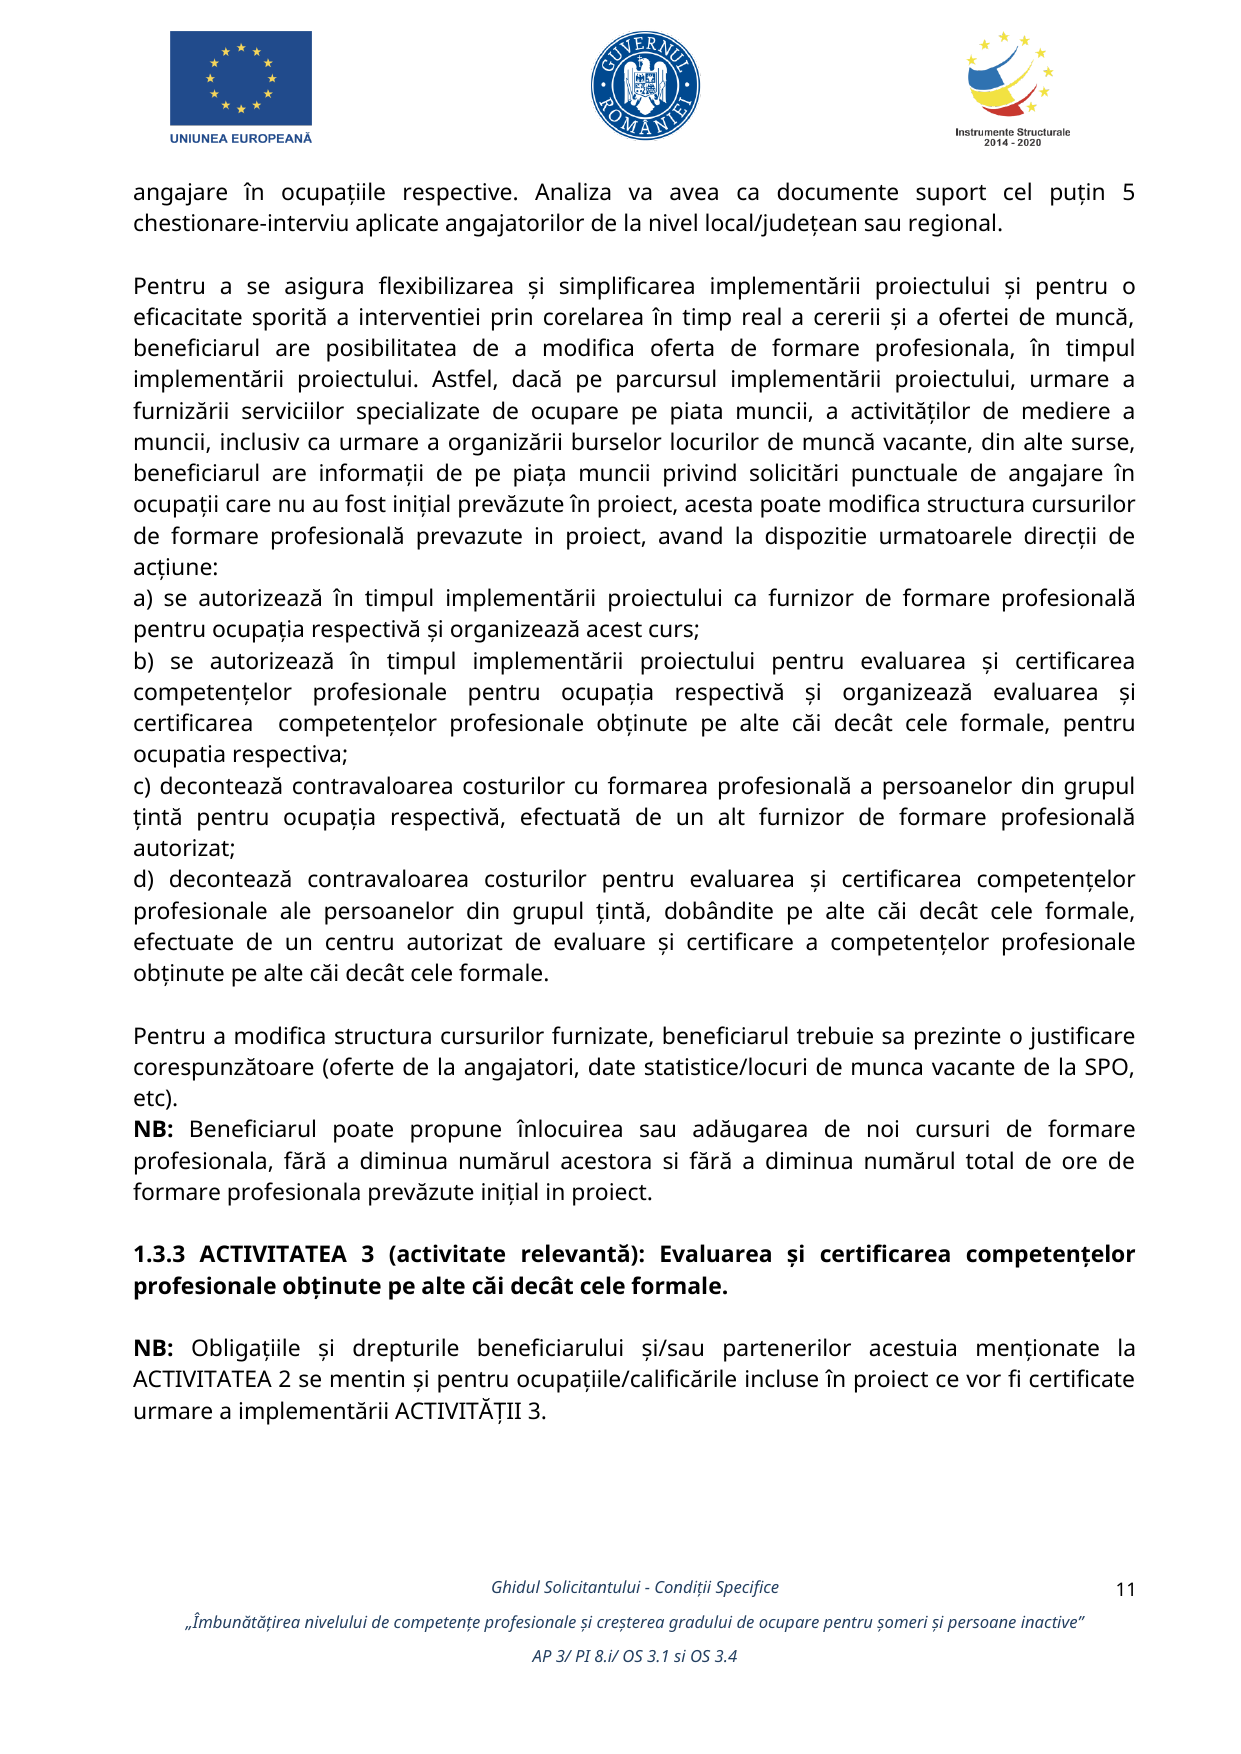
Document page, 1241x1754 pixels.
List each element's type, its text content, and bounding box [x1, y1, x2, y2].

text d) decontează contravaloarea costurilor pentru evaluarea și certificarea competențelor profesionale ale persoanelor din grupul țintă, dobândite pe alte căi decât cele formale, efectuate de un centru autorizat de evaluare și certificare a competențelor profesionale obținute pe alte căi decât cele formale. [133, 863, 1137, 988]
text Pentru a modifica structura cursurilor furnizate, beneficiarul trebuie sa prezinte o justificare corespunzătoare (oferte de la angajatori, date statistice/locuri de munca vacante de la SPO, etc). [133, 1019, 1137, 1113]
text b) se autorizează în timpul implementării proiectului pentru evaluarea și certificarea competențelor profesionale pentru ocupația respectivă și organizează evaluarea și certificarea competențelor profesionale obținute pe alte căi decât cele formale, pentru ocupatia respectiva; [133, 644, 1137, 769]
text NB: Beneficiarul poate propune înlocuirea sau adăugarea de noi cursuri de formare profesionala, fără a diminua numărul acestora si fără a diminua numărul total de ore de formare profesionala prevăzute inițial in proiect. [133, 1113, 1137, 1207]
text c) decontează contravaloarea costurilor cu formarea profesională a persoanelor din grupul țintă pentru ocupația respectivă, efectuată de un alt furnizor de formare profesională autorizat; [133, 769, 1137, 863]
text NB: Obligațiile și drepturile beneficiarului și/sau partenerilor acestuia menționate la ACTIVITATEA 2 se mentin și pentru ocupațiile/calificările incluse în proiect ce vor fi certificate urmare a implementării ACTIVITĂȚII 3. [133, 1332, 1137, 1426]
picture [956, 31, 1070, 146]
text 1.3.3 ACTIVITATEA 3 (activitate relevantă): Evaluarea și certificarea competențelor profesionale obținute pe alte căi decât cele formale. [133, 1238, 1137, 1301]
text a) se autorizează în timpul implementării proiectului ca furnizor de formare profesională pentru ocupația respectivă și organizează acest curs; [133, 582, 1137, 644]
picture [170, 31, 312, 143]
text Pentru a se asigura flexibilizarea și simplificarea implementării proiectului și pentru o eficacitate sporită a interventiei prin corelarea în timp real a cererii și a ofertei de muncă, beneficiarul are posibilitatea de a modifica oferta de formare profesionala, în timpul implementării proiectului. Astfel, dacă pe parcursul implementării proiectului, urmare a furnizării serviciilor specializate de ocupare pe piata muncii, a activităților de mediere a muncii, inclusiv ca urmare a organizării burselor locurilor de muncă vacante, din alte surse, beneficiarul are informații de pe piața muncii privind solicitări punctuale de angajare în ocupații care nu au fost inițial prevăzute în proiect, acesta poate modifica structura cursurilor de formare profesională prevazute in proiect, avand la dispozitie urmatoarele direcții de acțiune: [133, 269, 1137, 582]
picture [589, 29, 701, 141]
